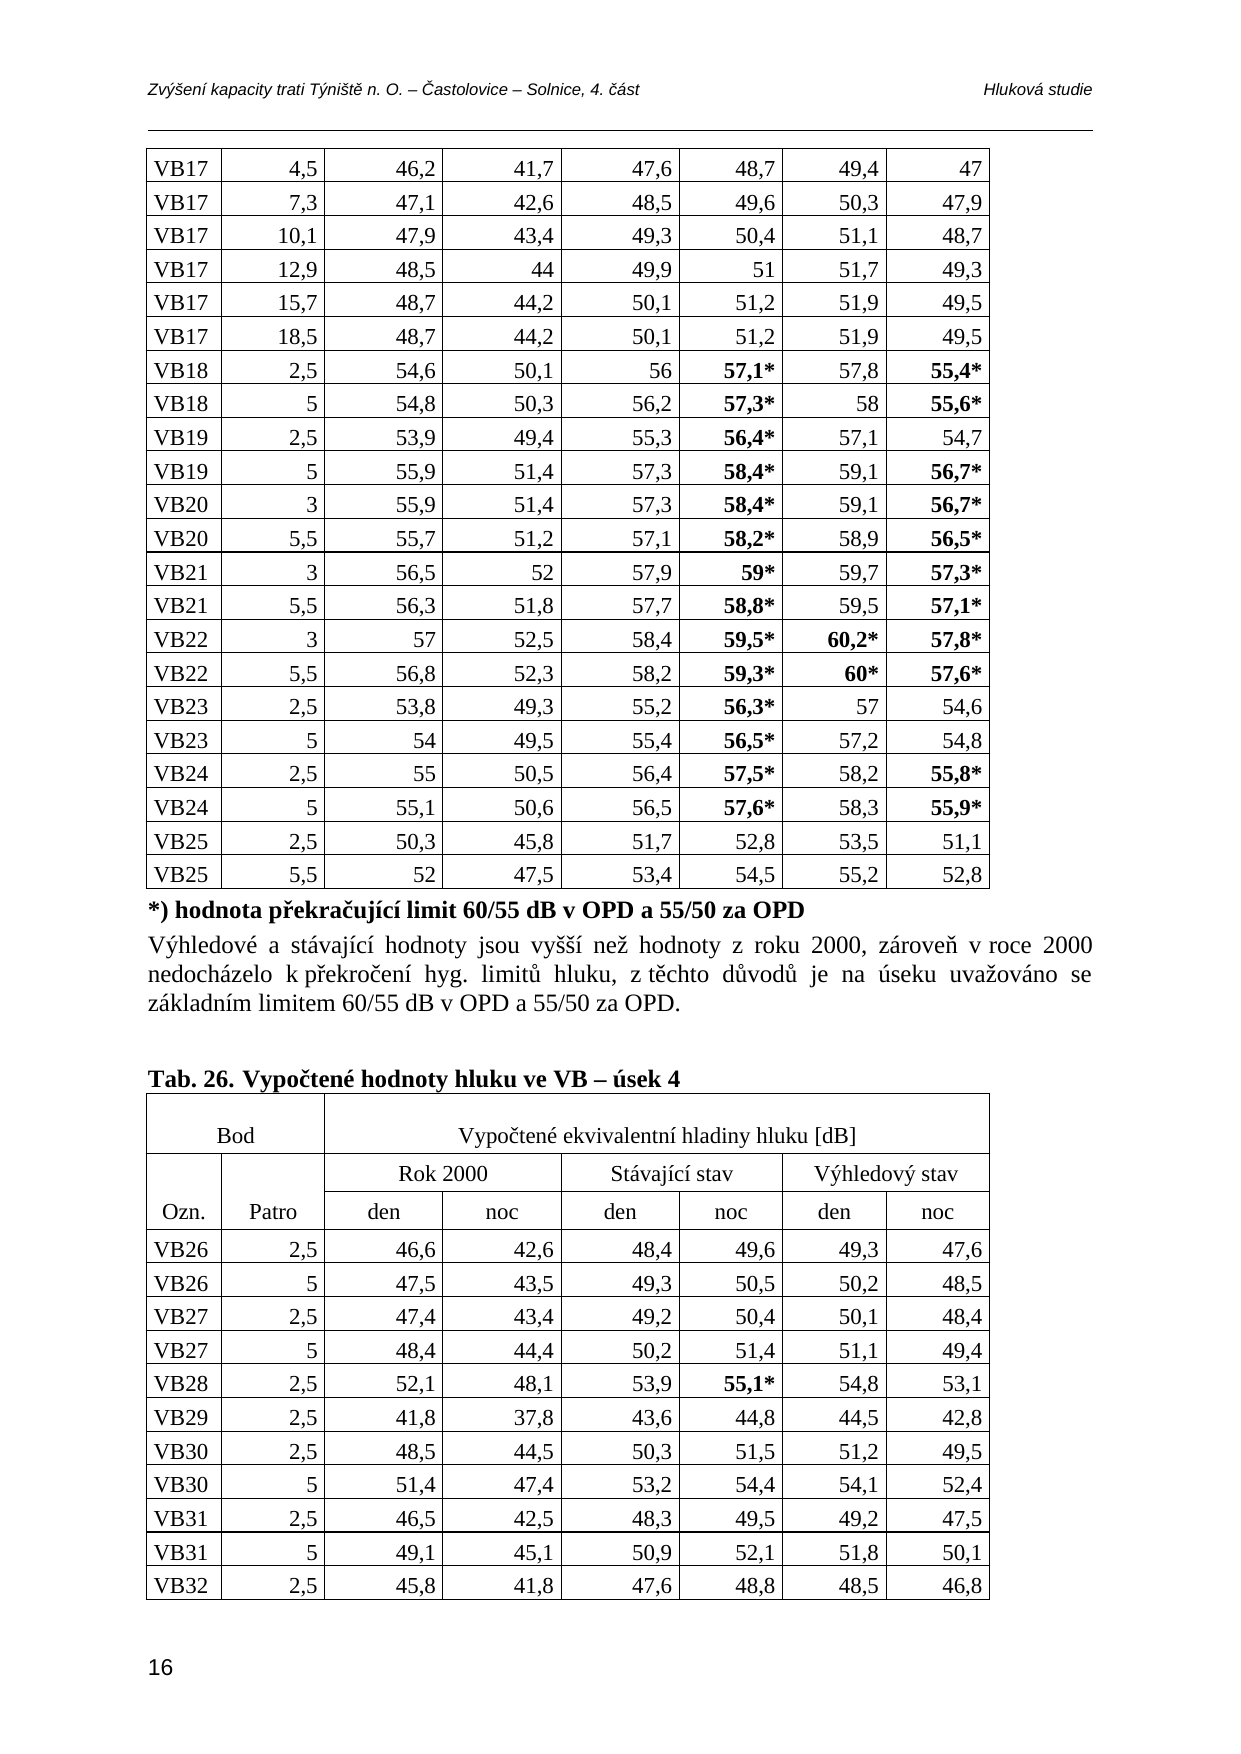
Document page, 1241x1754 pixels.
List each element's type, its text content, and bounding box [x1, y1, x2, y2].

table_cell 59,1 [783, 485, 886, 518]
table_cell 57,3* [887, 553, 989, 585]
table_cell 3 [222, 485, 324, 518]
table_cell 56,2 [562, 384, 679, 417]
table_cell 49,5 [887, 317, 989, 349]
table_cell 53,5 [783, 822, 886, 854]
table_cell 50,2 [783, 1263, 886, 1296]
table_cell 49,2 [562, 1297, 679, 1329]
table_cell 4,5 [222, 149, 324, 181]
table_cell 5 [222, 1331, 324, 1363]
table_cell 51,2 [783, 1432, 886, 1464]
table_cell 42,6 [443, 182, 561, 215]
table_cell 3 [222, 553, 324, 585]
table_cell 52,1 [325, 1364, 442, 1397]
table_cell 52,5 [443, 620, 561, 652]
table_cell 51,2 [680, 283, 782, 316]
table_cell 53,1 [887, 1364, 989, 1397]
table_cell 52,1 [680, 1533, 782, 1565]
table_cell 52,4 [887, 1465, 989, 1498]
table_cell 45,8 [325, 1566, 442, 1599]
table_cell VB32 [147, 1566, 221, 1599]
table_cell VB17 [147, 250, 221, 282]
table_cell 57,5* [680, 754, 782, 787]
table_cell 45,1 [443, 1533, 561, 1565]
table_cell VB25 [147, 822, 221, 854]
table_cell 56,5* [887, 519, 989, 551]
table_cell 50,3 [783, 182, 886, 215]
table_cell 49,2 [783, 1499, 886, 1531]
table_cell 49,5 [680, 1499, 782, 1531]
table_cell 58,2 [783, 754, 886, 787]
table_cell 55,1 [325, 788, 442, 821]
table_cell 56,3* [680, 687, 782, 719]
table_cell 55,9 [325, 485, 442, 518]
table_cell 44,2 [443, 317, 561, 349]
table_cell 5,5 [222, 653, 324, 686]
table_cell 2,5 [222, 1297, 324, 1329]
table_cell VB24 [147, 754, 221, 787]
table_cell 58,4 [562, 620, 679, 652]
table_cell 47,9 [325, 216, 442, 248]
table_cell 5,5 [222, 586, 324, 619]
table_cell 46,6 [325, 1230, 442, 1262]
table_cell 51,1 [783, 1331, 886, 1363]
table_cell 48,4 [325, 1331, 442, 1363]
table_cell 56,4 [562, 754, 679, 787]
table_cell 57,7 [562, 586, 679, 619]
table_cell VB23 [147, 721, 221, 753]
table_cell 55,6* [887, 384, 989, 417]
table_cell 52,3 [443, 653, 561, 686]
table_cell 54,6 [325, 351, 442, 383]
table_cell 51,2 [443, 519, 561, 551]
table_cell VB26 [147, 1230, 221, 1262]
table_cell 7,3 [222, 182, 324, 215]
table_cell 55,4 [562, 721, 679, 753]
table_cell 56,5 [562, 788, 679, 821]
table_cell 53,9 [325, 418, 442, 450]
table_cell 48,3 [562, 1499, 679, 1531]
table_cell 47 [887, 149, 989, 181]
table_cell 54,8 [887, 721, 989, 753]
table_cell 50,1 [562, 317, 679, 349]
table_cell 12,9 [222, 250, 324, 282]
table_cell 5 [222, 1533, 324, 1565]
table_cell 46,8 [887, 1566, 989, 1599]
table_cell 59,5 [783, 586, 886, 619]
table_cell VB30 [147, 1432, 221, 1464]
table_cell 51,7 [783, 250, 886, 282]
table_cell 50,5 [443, 754, 561, 787]
table_cell 44,2 [443, 283, 561, 316]
table_cell 50,4 [680, 1297, 782, 1329]
table_cell 48,4 [562, 1230, 679, 1262]
table_cell 54,8 [325, 384, 442, 417]
table_cell 50,5 [680, 1263, 782, 1296]
table_cell 57,1 [783, 418, 886, 450]
table_cell 50,3 [325, 822, 442, 854]
table_cell 53,8 [325, 687, 442, 719]
table_cell 44,4 [443, 1331, 561, 1363]
table_cell 48,5 [887, 1263, 989, 1296]
table_cell 52 [325, 855, 442, 888]
table_cell 48,1 [443, 1364, 561, 1397]
table_cell 5 [222, 1465, 324, 1498]
table_cell 48,7 [325, 283, 442, 316]
table_cell 55 [325, 754, 442, 787]
table_cell 56,8 [325, 653, 442, 686]
table_cell VB20 [147, 519, 221, 551]
table_cell 54,7 [887, 418, 989, 450]
table_cell 5 [222, 451, 324, 484]
table_cell VB17 [147, 182, 221, 215]
table_cell 57,9 [562, 553, 679, 585]
table_cell 49,9 [562, 250, 679, 282]
table_cell 53,4 [562, 855, 679, 888]
table_cell 51,4 [680, 1331, 782, 1363]
table_cell VB17 [147, 283, 221, 316]
table_cell 44,5 [783, 1398, 886, 1431]
table_cell 2,5 [222, 351, 324, 383]
table_cell 55,8* [887, 754, 989, 787]
table_cell 48,8 [680, 1566, 782, 1599]
table_cell 47,6 [887, 1230, 989, 1262]
table_cell 41,8 [443, 1566, 561, 1599]
table_cell VB31 [147, 1533, 221, 1565]
table_cell 47,5 [887, 1499, 989, 1531]
table_cell 55,4* [887, 351, 989, 383]
table_cell VB28 [147, 1364, 221, 1397]
table_cell 48,7 [325, 317, 442, 349]
table_cell noc [887, 1192, 989, 1229]
table_cell 57,6* [887, 653, 989, 686]
table_cell 3 [222, 620, 324, 652]
table_cell 5 [222, 384, 324, 417]
table_cell 59,3* [680, 653, 782, 686]
table_cell 51,5 [680, 1432, 782, 1464]
table_cell 50,9 [562, 1533, 679, 1565]
table_cell VB23 [147, 687, 221, 719]
table_cell 50,1 [562, 283, 679, 316]
table_cell VB20 [147, 485, 221, 518]
table_cell den [783, 1192, 886, 1229]
table_cell 57,1 [562, 519, 679, 551]
table_cell 18,5 [222, 317, 324, 349]
table_cell 57,3 [562, 451, 679, 484]
table_cell 53,2 [562, 1465, 679, 1498]
table_cell 58,4* [680, 485, 782, 518]
table_cell 49,6 [680, 182, 782, 215]
table_cell VB26 [147, 1263, 221, 1296]
table_cell 51,4 [325, 1465, 442, 1498]
table_cell 58,8* [680, 586, 782, 619]
table_cell 42,6 [443, 1230, 561, 1262]
table_cell 2,5 [222, 1230, 324, 1262]
table_cell 49,5 [443, 721, 561, 753]
table_cell Patro [222, 1154, 324, 1229]
table_cell 48,5 [562, 182, 679, 215]
table_cell 47,4 [325, 1297, 442, 1329]
table_cell 58,3 [783, 788, 886, 821]
table_cell 49,3 [562, 1263, 679, 1296]
table_cell 59,7 [783, 553, 886, 585]
table_cell 60,2* [783, 620, 886, 652]
table_cell 50,1 [783, 1297, 886, 1329]
table_cell 2,5 [222, 1499, 324, 1531]
table_cell VB17 [147, 317, 221, 349]
table_cell 55,2 [783, 855, 886, 888]
table_cell 43,6 [562, 1398, 679, 1431]
table_cell VB24 [147, 788, 221, 821]
table_cell 58,2 [562, 653, 679, 686]
table_cell 57 [325, 620, 442, 652]
table_cell 48,5 [325, 250, 442, 282]
table_cell 2,5 [222, 754, 324, 787]
table_cell 56,7* [887, 485, 989, 518]
table_cell 54,1 [783, 1465, 886, 1498]
table_cell 2,5 [222, 1566, 324, 1599]
table_cell 51,2 [680, 317, 782, 349]
table_cell Ozn. [147, 1154, 221, 1229]
table_cell 5 [222, 788, 324, 821]
table_cell VB22 [147, 653, 221, 686]
table_cell 54,4 [680, 1465, 782, 1498]
table_cell Výhledový stav [783, 1154, 989, 1191]
table_cell 57,6* [680, 788, 782, 821]
table_cell 2,5 [222, 1398, 324, 1431]
table_cell VB17 [147, 149, 221, 181]
table_cell 49,6 [680, 1230, 782, 1262]
table_cell VB21 [147, 553, 221, 585]
table_cell 47,5 [325, 1263, 442, 1296]
table_cell 56 [562, 351, 679, 383]
table_cell 57,1* [887, 586, 989, 619]
table_cell 56,3 [325, 586, 442, 619]
table_cell VB27 [147, 1297, 221, 1329]
table_cell 51,7 [562, 822, 679, 854]
table_cell 45,8 [443, 822, 561, 854]
table_cell 54 [325, 721, 442, 753]
table_cell 49,1 [325, 1533, 442, 1565]
table_cell 49,3 [443, 687, 561, 719]
table_cell 5,5 [222, 519, 324, 551]
table_cell den [325, 1192, 442, 1229]
table_cell 50,3 [562, 1432, 679, 1464]
table_cell 37,8 [443, 1398, 561, 1431]
table_cell 48,7 [887, 216, 989, 248]
table_cell Stávající stav [562, 1154, 782, 1191]
table_cell noc [443, 1192, 561, 1229]
table_cell 59,5* [680, 620, 782, 652]
table_cell 41,7 [443, 149, 561, 181]
table_cell 5 [222, 1263, 324, 1296]
table_cell 55,1* [680, 1364, 782, 1397]
table_cell 58,2* [680, 519, 782, 551]
table_cell 47,1 [325, 182, 442, 215]
text Vypočtené hodnoty hluku ve VB – úsek 4 [148, 1064, 1093, 1093]
table_cell 49,4 [887, 1331, 989, 1363]
table_cell 55,7 [325, 519, 442, 551]
table_cell 54,8 [783, 1364, 886, 1397]
table_cell 51,4 [443, 451, 561, 484]
table_cell 57,8 [783, 351, 886, 383]
table_cell 50,3 [443, 384, 561, 417]
table_cell VB19 [147, 418, 221, 450]
table_cell 51,9 [783, 283, 886, 316]
table_cell 58,4* [680, 451, 782, 484]
table_cell 44 [443, 250, 561, 282]
table_cell 49,4 [443, 418, 561, 450]
table_cell VB30 [147, 1465, 221, 1498]
table_cell 43,4 [443, 216, 561, 248]
table_cell 43,5 [443, 1263, 561, 1296]
table_cell 55,9* [887, 788, 989, 821]
table_cell 2,5 [222, 687, 324, 719]
table_cell Rok 2000 [325, 1154, 561, 1191]
table_cell 2,5 [222, 1432, 324, 1464]
table_cell 60* [783, 653, 886, 686]
table_cell 47,6 [562, 149, 679, 181]
table_cell 50,1 [443, 351, 561, 383]
table_cell VB29 [147, 1398, 221, 1431]
table_cell 51,1 [783, 216, 886, 248]
table_cell 59* [680, 553, 782, 585]
table_cell 57,2 [783, 721, 886, 753]
table_cell 50,4 [680, 216, 782, 248]
table_cell 53,9 [562, 1364, 679, 1397]
table_cell 56,4* [680, 418, 782, 450]
table_cell 57,3* [680, 384, 782, 417]
table_cell 47,9 [887, 182, 989, 215]
table_cell VB22 [147, 620, 221, 652]
table_cell 48,4 [887, 1297, 989, 1329]
table_cell 43,4 [443, 1297, 561, 1329]
table_cell 49,3 [562, 216, 679, 248]
table_cell den [562, 1192, 679, 1229]
table_cell VB21 [147, 586, 221, 619]
text Výhledové a stávající hodnoty jsou vyšší než hodnoty z roku 2000, zároveň v roce 2000 nedocházelo k překročení hyg. limitů hluku, z těchto důvodů je na úseku uvažováno se základním limitem 60/55 dB v OPD a 55/50 za OPD. [148, 930, 1093, 1016]
table_cell 56,7* [887, 451, 989, 484]
table_cell 58 [783, 384, 886, 417]
table_cell 15,7 [222, 283, 324, 316]
table_cell 10,1 [222, 216, 324, 248]
table_cell 54,5 [680, 855, 782, 888]
table_cell VB17 [147, 216, 221, 248]
table_cell 50,2 [562, 1331, 679, 1363]
table_cell VB31 [147, 1499, 221, 1531]
table_header Vypočtené ekvivalentní hladiny hluku [dB] [325, 1094, 989, 1153]
table_cell 56,5 [325, 553, 442, 585]
table_cell 49,5 [887, 283, 989, 316]
table_cell 51,1 [887, 822, 989, 854]
table_cell 51,8 [443, 586, 561, 619]
table_cell 59,1 [783, 451, 886, 484]
table_cell 49,5 [887, 1432, 989, 1464]
table_cell 42,8 [887, 1398, 989, 1431]
table_cell 2,5 [222, 822, 324, 854]
table_cell 5 [222, 721, 324, 753]
table_cell 57 [783, 687, 886, 719]
table_cell 58,9 [783, 519, 886, 551]
table_cell 57,1* [680, 351, 782, 383]
table_cell 51 [680, 250, 782, 282]
table_cell 50,1 [887, 1533, 989, 1565]
table_cell 47,5 [443, 855, 561, 888]
table_cell 46,2 [325, 149, 442, 181]
table_cell noc [680, 1192, 782, 1229]
table_header Bod [147, 1094, 324, 1153]
table_cell 55,3 [562, 418, 679, 450]
table_cell 5,5 [222, 855, 324, 888]
table_cell 52,8 [887, 855, 989, 888]
table_cell 48,5 [783, 1566, 886, 1599]
table_cell 42,5 [443, 1499, 561, 1531]
table_cell 55,2 [562, 687, 679, 719]
table_cell VB27 [147, 1331, 221, 1363]
table_cell 2,5 [222, 418, 324, 450]
table_cell 56,5* [680, 721, 782, 753]
table_cell 52 [443, 553, 561, 585]
table_cell 51,4 [443, 485, 561, 518]
table_cell 51,8 [783, 1533, 886, 1565]
table_cell 51,9 [783, 317, 886, 349]
table_cell 49,3 [783, 1230, 886, 1262]
table_cell VB18 [147, 384, 221, 417]
table_cell 47,4 [443, 1465, 561, 1498]
table_cell 48,7 [680, 149, 782, 181]
table_cell VB25 [147, 855, 221, 888]
table_cell 49,4 [783, 149, 886, 181]
table_cell 49,3 [887, 250, 989, 282]
table_cell 54,6 [887, 687, 989, 719]
table_cell 44,8 [680, 1398, 782, 1431]
text *) hodnota překračující limit 60/55 dB v OPD a 55/50 za OPD [148, 895, 1093, 924]
table_cell 46,5 [325, 1499, 442, 1531]
table_cell 55,9 [325, 451, 442, 484]
table_cell 47,6 [562, 1566, 679, 1599]
table_cell VB18 [147, 351, 221, 383]
table_cell 57,8* [887, 620, 989, 652]
table_cell 52,8 [680, 822, 782, 854]
table_cell 48,5 [325, 1432, 442, 1464]
table_cell 2,5 [222, 1364, 324, 1397]
table_cell 50,6 [443, 788, 561, 821]
table_cell VB19 [147, 451, 221, 484]
table_cell 41,8 [325, 1398, 442, 1431]
table_cell 44,5 [443, 1432, 561, 1464]
table_cell 57,3 [562, 485, 679, 518]
